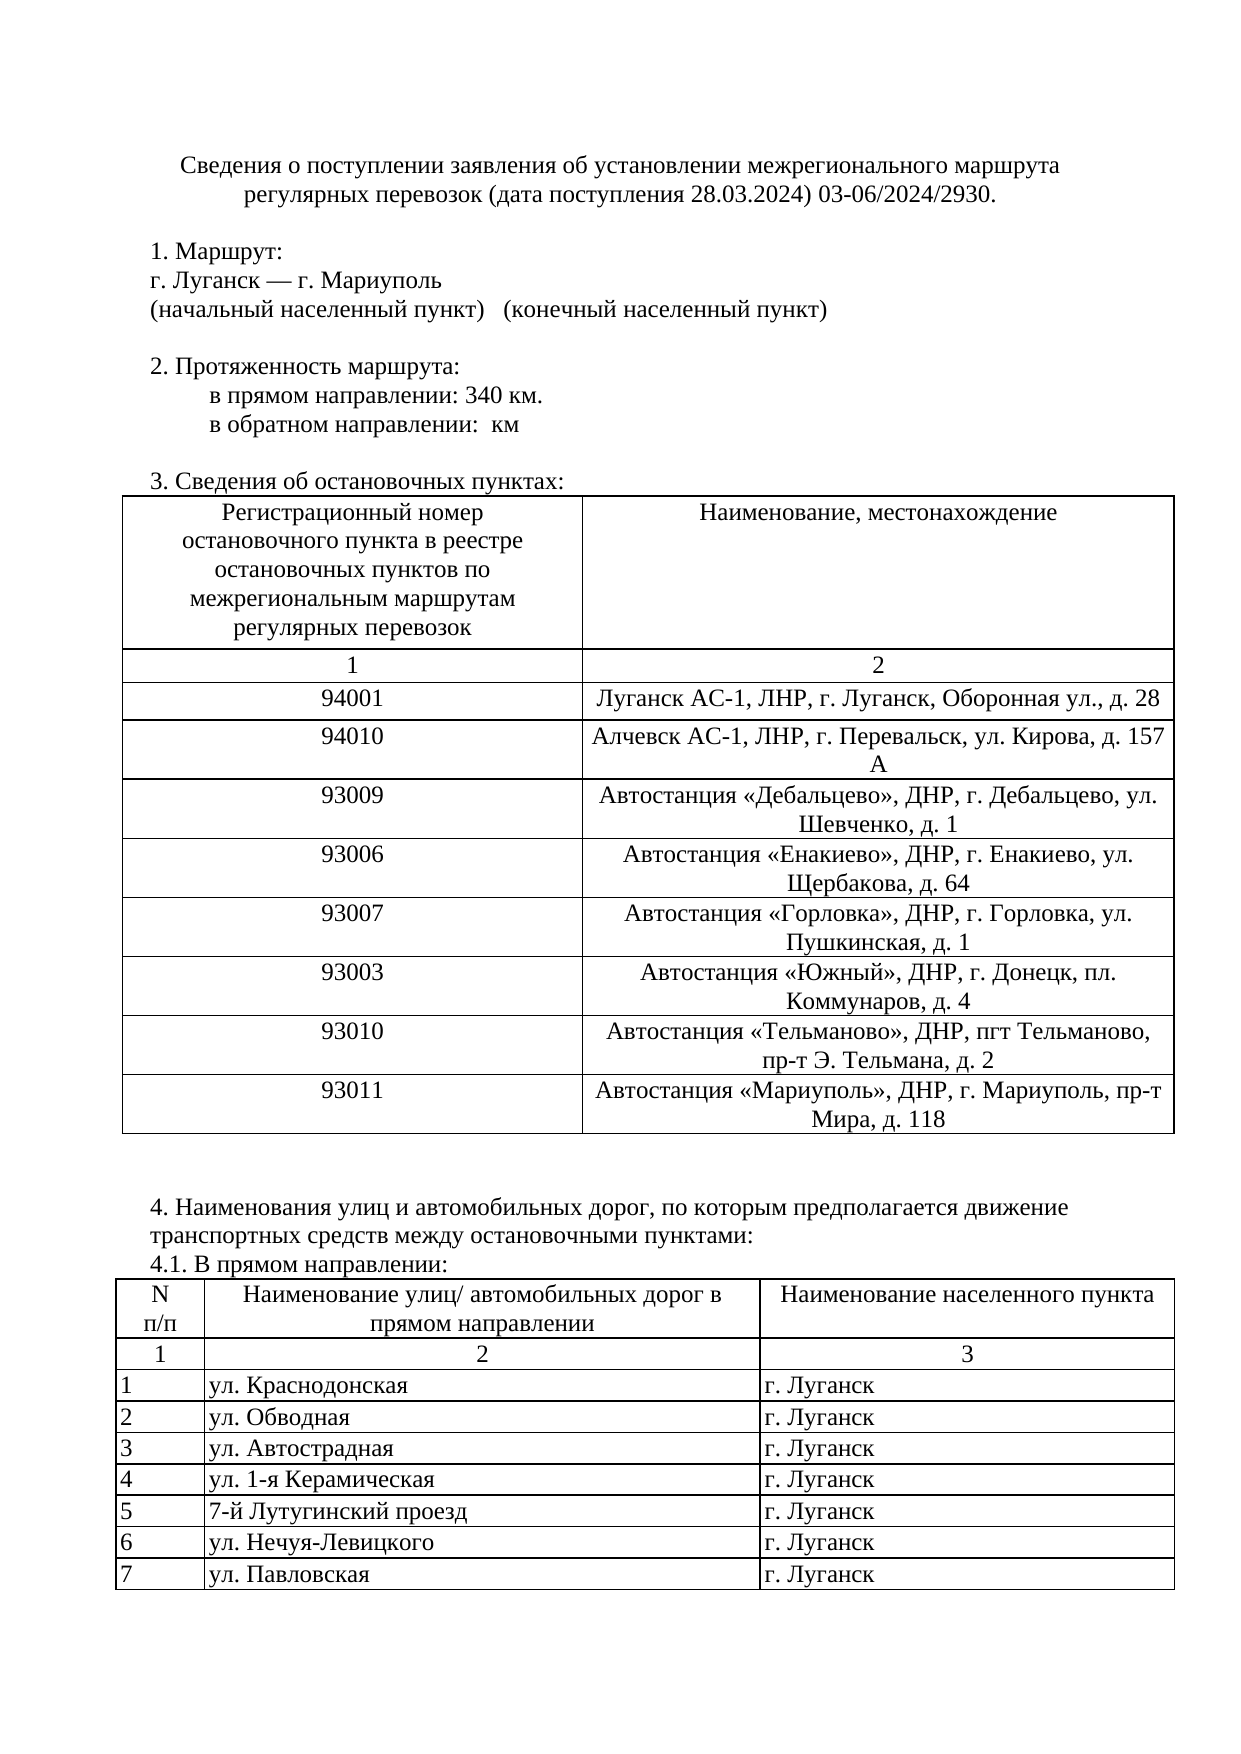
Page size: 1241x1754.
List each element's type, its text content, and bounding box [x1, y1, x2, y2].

table_header Наименование населенного пункта [761, 1280, 1174, 1337]
text г. Луганск — г. Мариуполь [150, 265, 1090, 294]
table_cell 3 [761, 1339, 1174, 1368]
table_cell 93007 [123, 898, 582, 956]
table_cell г. Луганск [761, 1465, 1174, 1494]
table_cell ул. Обводная [205, 1402, 759, 1431]
table_cell 7-й Лутугинский проезд [205, 1496, 759, 1526]
table_cell ул. Автострадная [205, 1433, 759, 1463]
table_cell Автостанция «Енакиево», ДНР, г. Енакиево, ул. Щербакова, д. 64 [583, 839, 1173, 896]
table_cell ул. Павловская [205, 1559, 759, 1589]
table_cell 6 [117, 1527, 204, 1557]
table_header Наименование улиц/ автомобильных дорог в прямом направлении [205, 1280, 759, 1337]
table_cell г. Луганск [761, 1433, 1174, 1463]
table_cell 94001 [123, 683, 582, 719]
table_cell 94010 [123, 721, 582, 778]
table_cell г. Луганск [761, 1527, 1174, 1557]
table_cell ул. Краснодонская [205, 1370, 759, 1400]
table_cell 3 [117, 1433, 204, 1463]
table_cell 7 [117, 1559, 204, 1589]
text (начальный населенный пункт) (конечный населенный пункт) [150, 294, 1090, 322]
table_cell Автостанция «Дебальцево», ДНР, г. Дебальцево, ул. Шевченко, д. 1 [583, 780, 1173, 837]
text 4.1. В прямом направлении: [150, 1249, 1090, 1278]
table_cell г. Луганск [761, 1559, 1174, 1589]
table_cell Автостанция «Тельманово», ДНР, пгт Тельманово, пр-т Э. Тельмана, д. 2 [583, 1016, 1173, 1074]
table_cell Автостанция «Горловка», ДНР, г. Горловка, ул. Пушкинская, д. 1 [583, 898, 1173, 956]
table_cell 2 [583, 650, 1173, 681]
table_cell г. Луганск [761, 1496, 1174, 1526]
table_cell 5 [117, 1496, 204, 1526]
table_cell 93011 [123, 1075, 582, 1133]
table_cell 93003 [123, 957, 582, 1014]
table_cell 93006 [123, 839, 582, 896]
text в обратном направлении: км [150, 409, 1090, 437]
table_cell ул. Нечуя-Левицкого [205, 1527, 759, 1557]
table_cell ул. 1-я Керамическая [205, 1465, 759, 1494]
table_header N п/п [117, 1280, 204, 1337]
table_cell 2 [205, 1339, 759, 1368]
table_cell Луганск АС-1, ЛНР, г. Луганск, Оборонная ул., д. 28 [583, 683, 1173, 719]
table_cell г. Луганск [761, 1402, 1174, 1431]
table_cell г. Луганск [761, 1370, 1174, 1400]
table_cell 1 [123, 650, 582, 681]
text 2. Протяженность маршрута: [150, 351, 1090, 380]
text 3. Сведения об остановочных пунктах: [150, 466, 1090, 495]
table_cell Алчевск АС-1, ЛНР, г. Перевальск, ул. Кирова, д. 157 А [583, 721, 1173, 778]
text 1. Маршрут: [150, 236, 1090, 265]
table_cell 1 [117, 1370, 204, 1400]
table_cell 2 [117, 1402, 204, 1431]
table_header Регистрационный номер остановочного пункта в реестре остановочных пунктов по межрегиональным маршрутам регулярных перевозок [123, 497, 582, 648]
table_cell Автостанция «Южный», ДНР, г. Донецк, пл. Коммунаров, д. 4 [583, 957, 1173, 1014]
table_cell 4 [117, 1465, 204, 1494]
text в прямом направлении: 340 км. [150, 380, 1090, 409]
table_cell Автостанция «Мариуполь», ДНР, г. Мариуполь, пр-т Мира, д. 118 [583, 1075, 1173, 1133]
table_cell 93009 [123, 780, 582, 837]
text 4. Наименования улиц и автомобильных дорог, по которым предполагается движение транспортных средств между остановочными пунктами: [150, 1192, 1090, 1249]
text Сведения о поступлении заявления об установлении межрегионального маршрута регулярных перевозок (дата поступления 28.03.2024) 03-06/2024/2930. [150, 150, 1090, 207]
table_cell 93010 [123, 1016, 582, 1074]
table_cell 1 [117, 1339, 204, 1368]
table_header Наименование, местонахождение [583, 497, 1173, 648]
